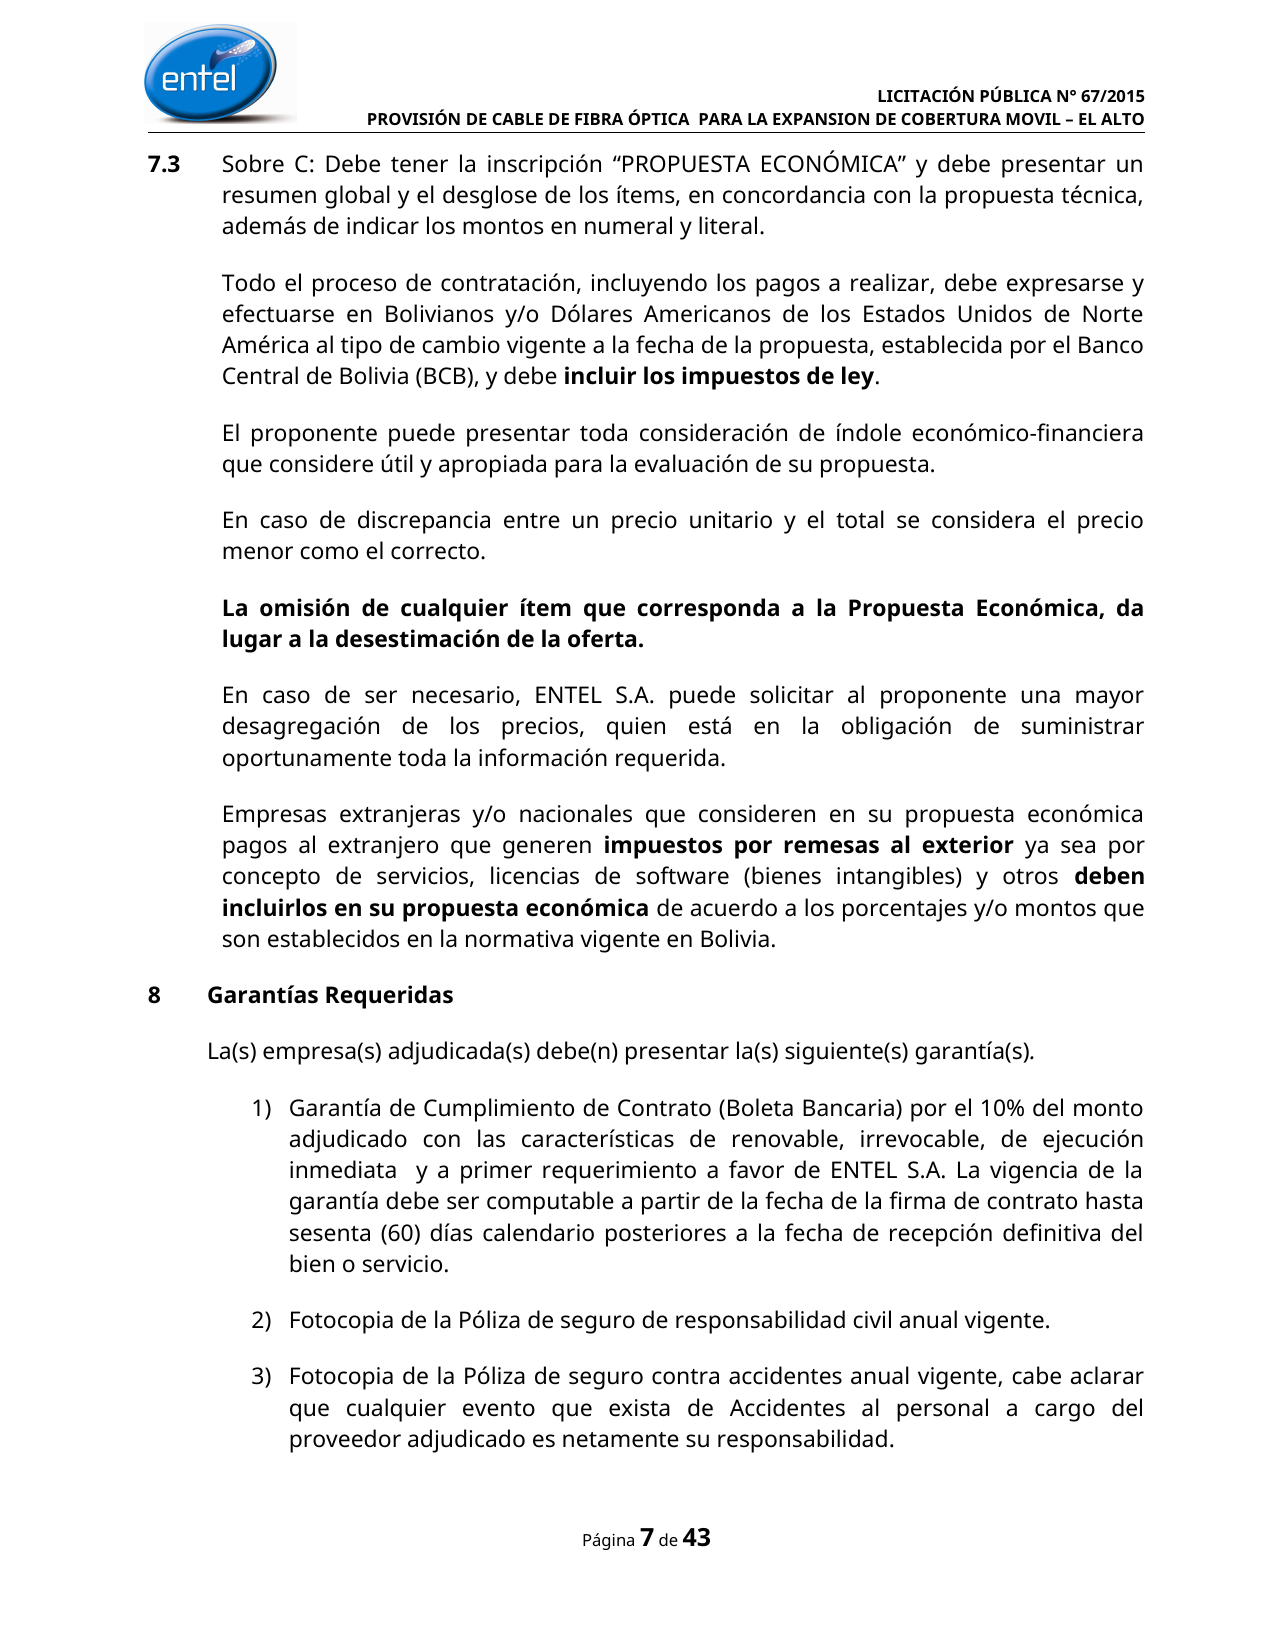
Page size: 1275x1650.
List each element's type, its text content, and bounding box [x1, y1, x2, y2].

list Garantías Requeridas [148, 979, 1145, 1010]
picture [143, 22, 297, 124]
text El proponente puede presentar toda consideración de índole económico-financiera que considere útil y apropiada para la evaluación de su propuesta. [222, 416, 1145, 479]
list Sobre C: Debe tener la inscripción “PROPUESTA ECONÓMICA” y debe presentar un resumen global y el desglose de los ítems, en concordancia con la propuesta técnica, además de indicar los montos en numeral y literal. [148, 148, 1145, 241]
list Fotocopia de la Póliza de seguro contra accidentes anual vigente, cabe aclarar que cualquier evento que exista de Accidentes al personal a cargo del proveedor adjudicado es netamente su responsabilidad. [251, 1360, 1145, 1454]
list Fotocopia de la Póliza de seguro de responsabilidad civil anual vigente. [251, 1304, 1145, 1335]
list Garantía de Cumplimiento de Contrato (Boleta Bancaria) por el 10% del monto adjudicado con las características de renovable, irrevocable, de ejecución inmediata y a primer requerimiento a favor de ENTEL S.A. La vigencia de la garantía debe ser computable a partir de la fecha de la firma de contrato hasta sesenta (60) días calendario posteriores a la fecha de recepción definitiva del bien o servicio. [251, 1091, 1145, 1279]
text En caso de ser necesario, ENTEL S.A. puede solicitar al proponente una mayor desagregación de los precios, quien está en la obligación de suministrar oportunamente toda la información requerida. [222, 679, 1145, 773]
text En caso de discrepancia entre un precio unitario y el total se considera el precio menor como el correcto. [222, 504, 1145, 566]
text La omisión de cualquier ítem que corresponda a la Propuesta Económica, da lugar a la desestimación de la oferta. [222, 591, 1145, 654]
text La(s) empresa(s) adjudicada(s) debe(n) presentar la(s) siguiente(s) garantía(s). [207, 1035, 1145, 1066]
text Todo el proceso de contratación, incluyendo los pagos a realizar, debe expresarse y efectuarse en Bolivianos y/o Dólares Americanos de los Estados Unidos de Norte América al tipo de cambio vigente a la fecha de la propuesta, establecida por el Banco Central de Bolivia (BCB), y debe incluir los impuestos de ley. [222, 266, 1145, 391]
text Empresas extranjeras y/o nacionales que consideren en su propuesta económica pagos al extranjero que generen impuestos por remesas al exterior ya sea por concepto de servicios, licencias de software (bienes intangibles) y otros deben incluirlos en su propuesta económica de acuerdo a los porcentajes y/o montos que son establecidos en la normativa vigente en Bolivia. [222, 798, 1145, 954]
